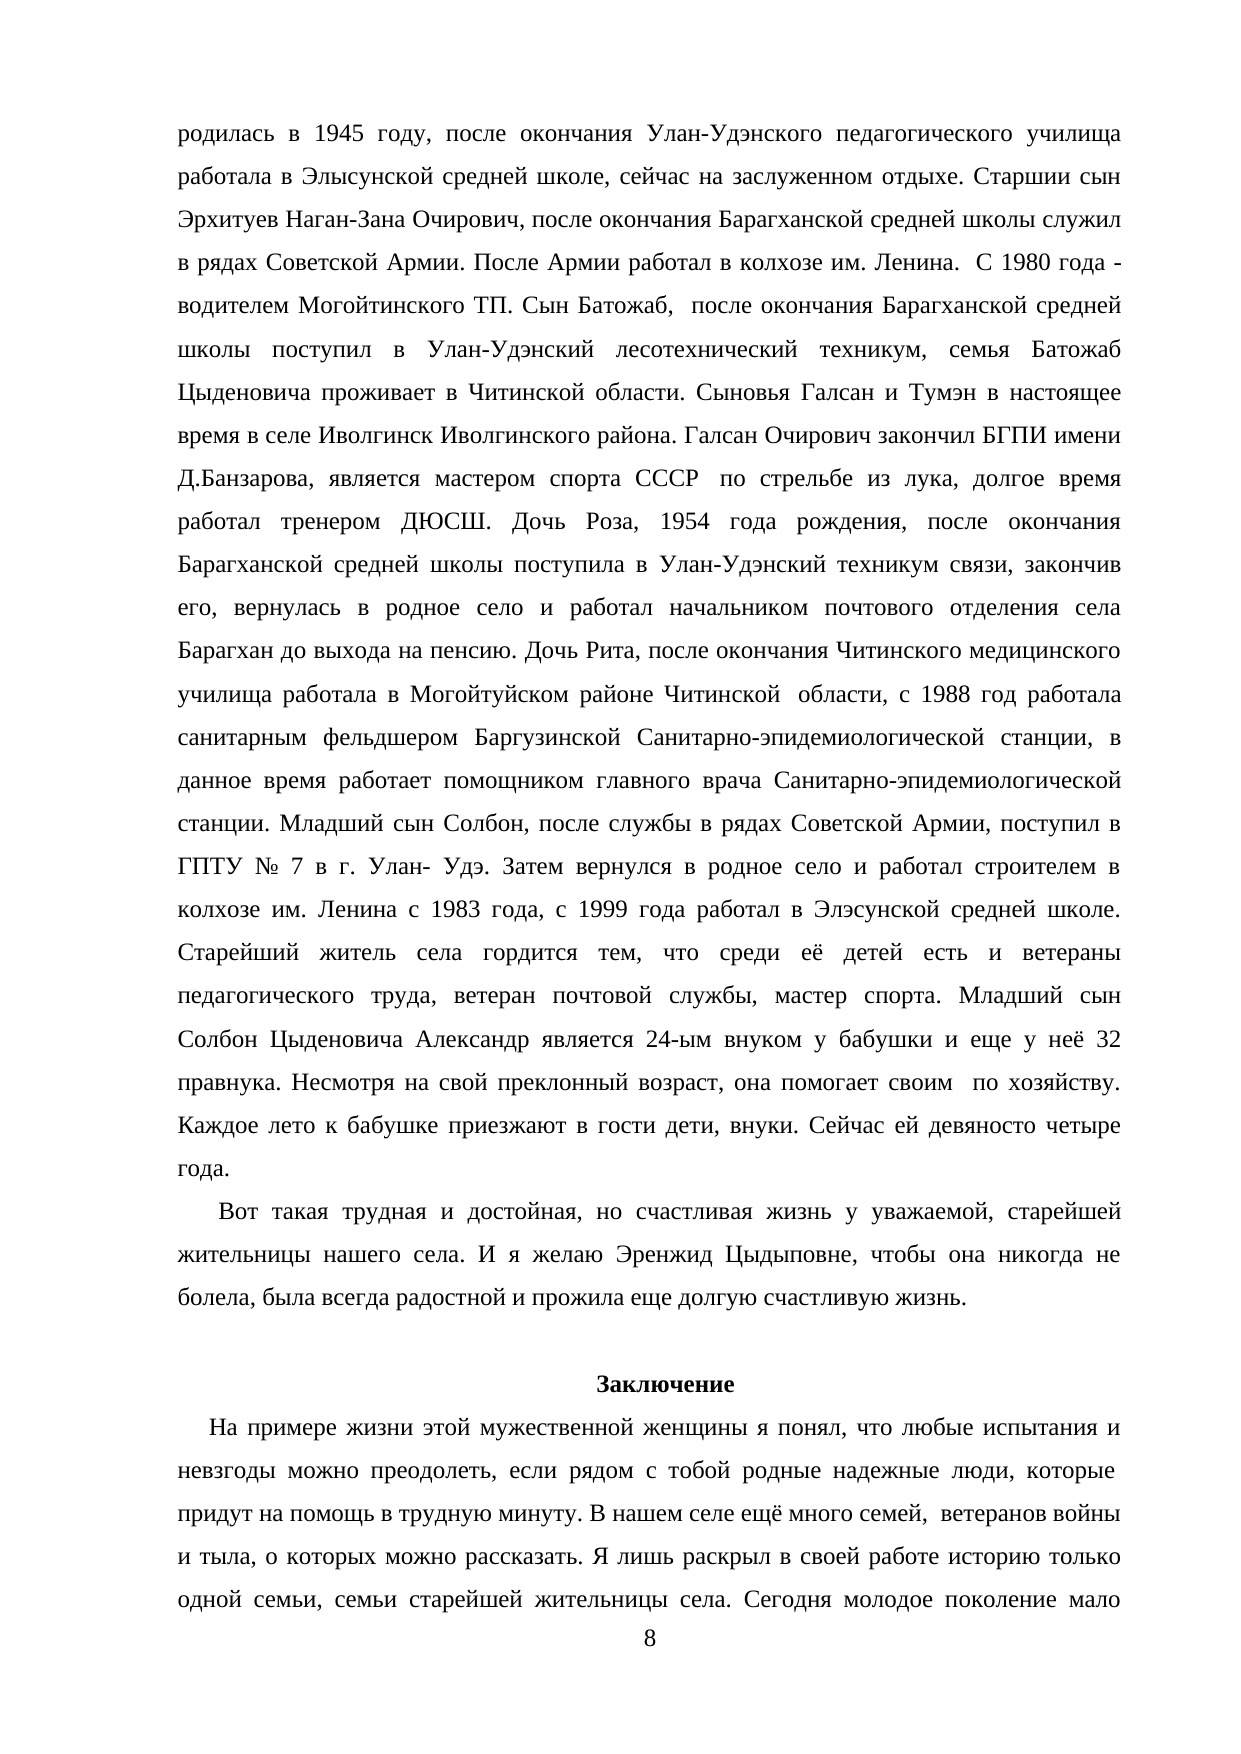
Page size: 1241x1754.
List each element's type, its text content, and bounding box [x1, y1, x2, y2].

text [177, 118, 1122, 1311]
text Заключение [177, 1369, 1122, 1397]
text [177, 1412, 1122, 1613]
